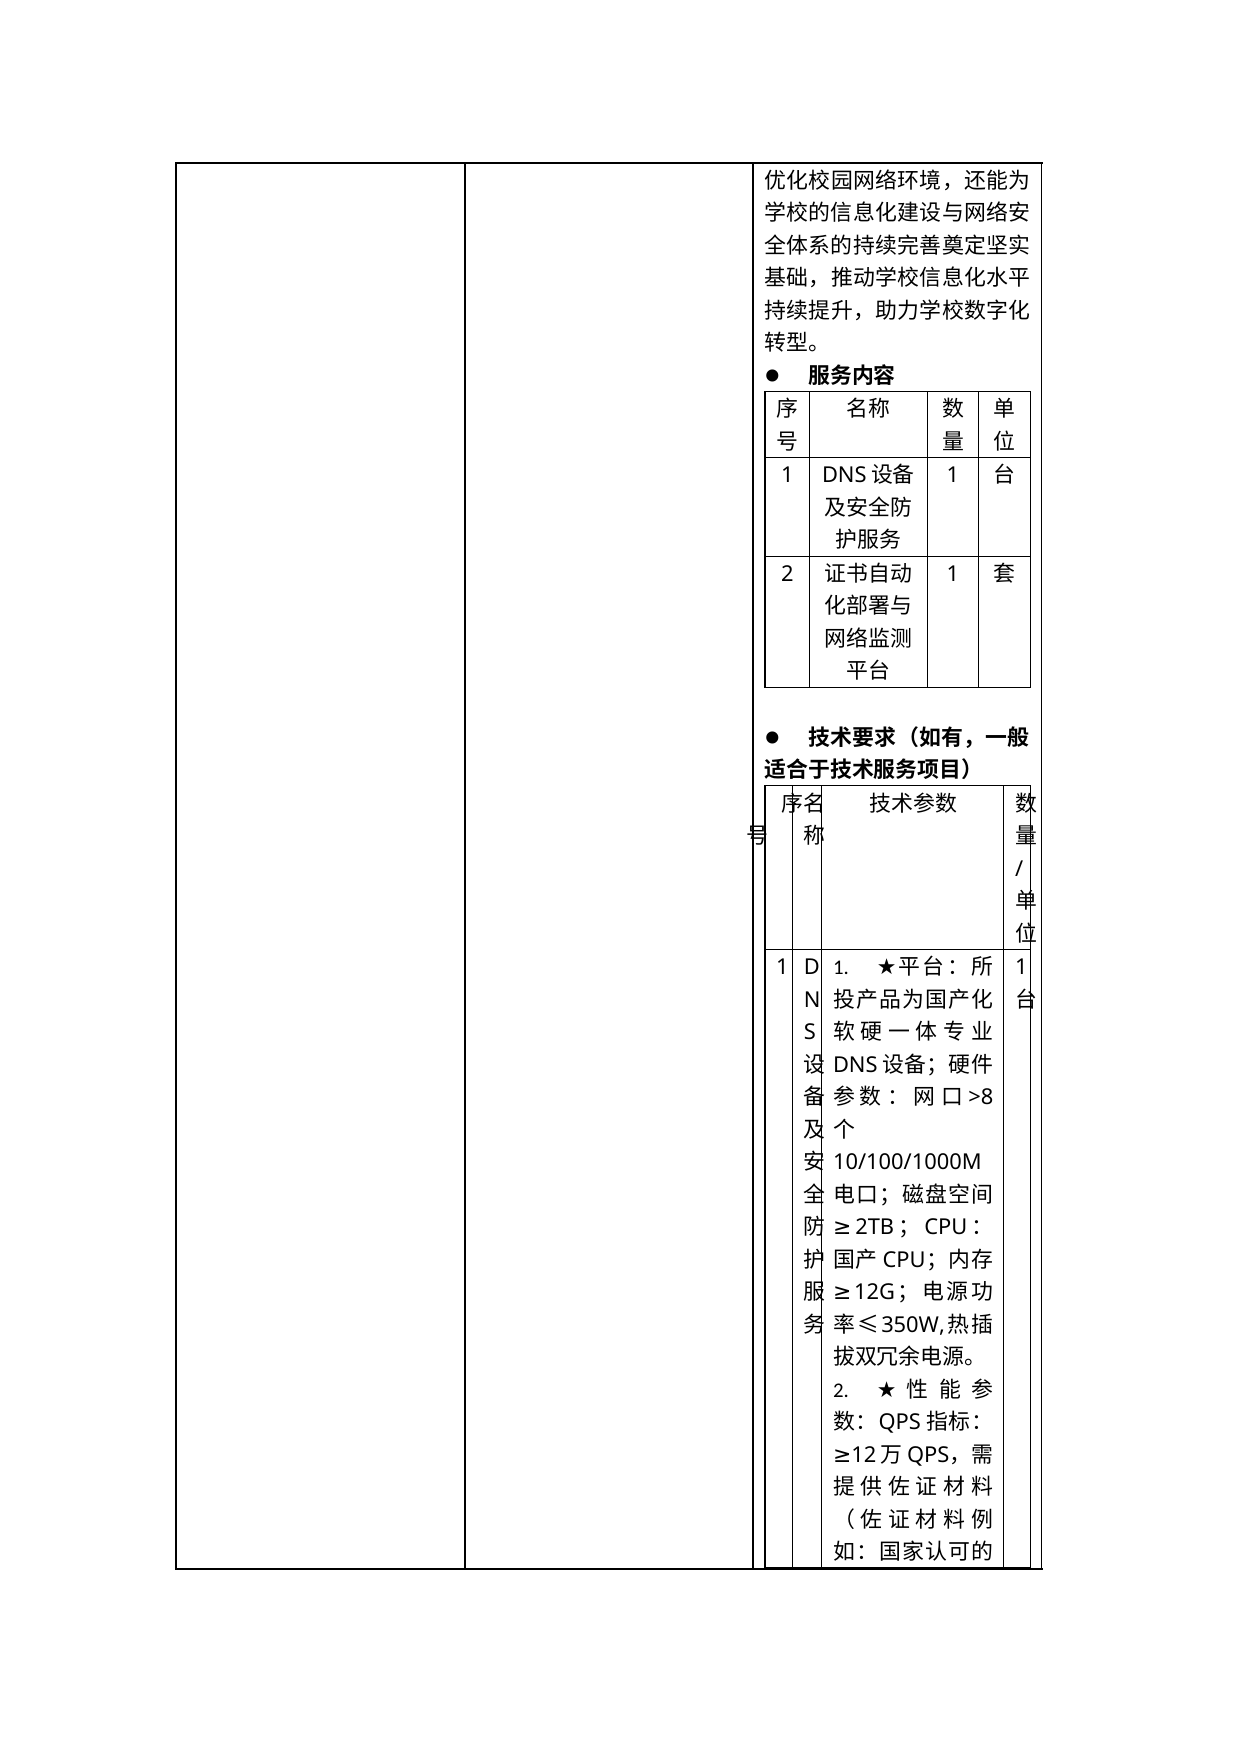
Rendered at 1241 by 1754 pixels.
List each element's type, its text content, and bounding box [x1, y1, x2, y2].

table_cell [754, 164, 1041, 1568]
table_cell [466, 164, 752, 1568]
table_cell 1 [177, 164, 464, 1568]
